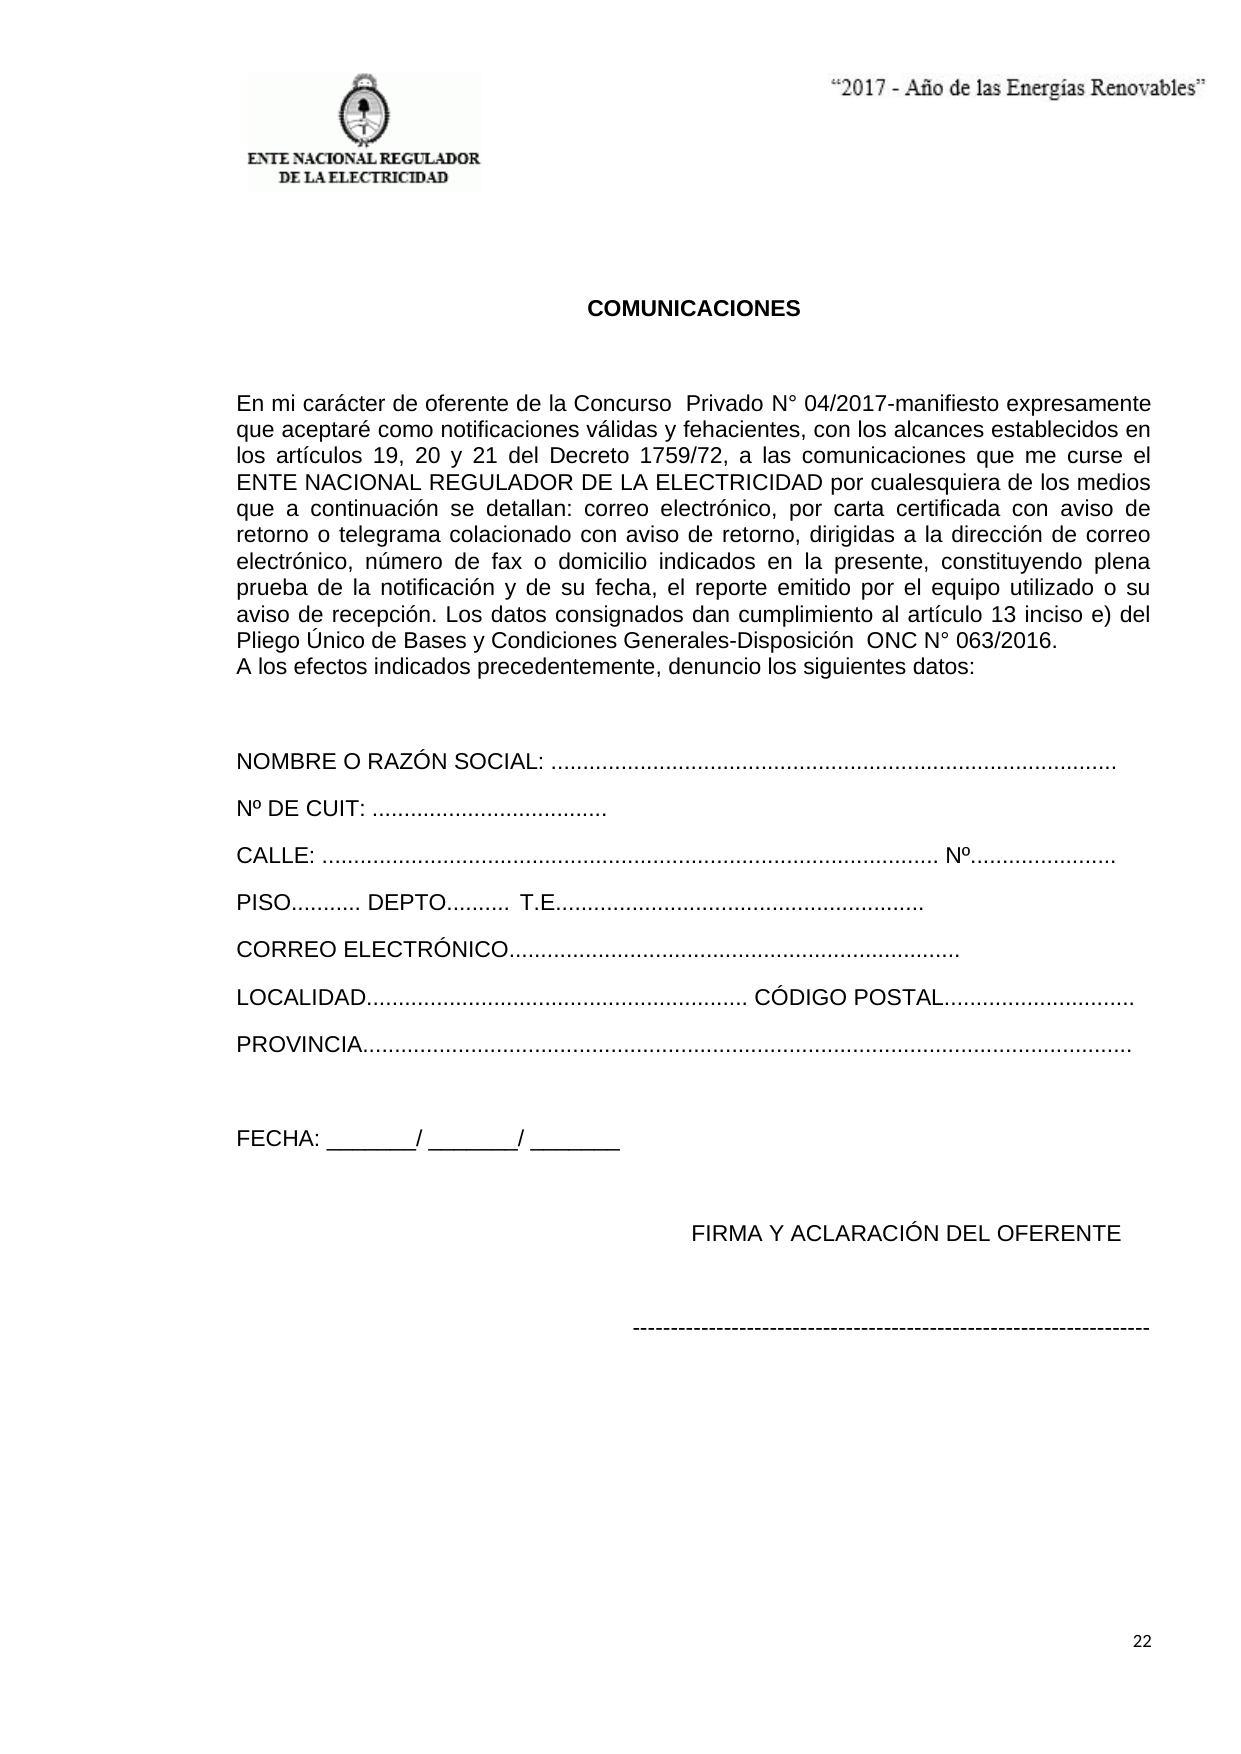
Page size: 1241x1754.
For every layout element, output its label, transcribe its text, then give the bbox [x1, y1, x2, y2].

text FECHA: _______/ _______/ _______ [236, 1125, 1152, 1151]
text CORREO ELECTRÓNICO....................................................................... [236, 936, 1152, 963]
text CALLE: ................................................................................................. Nº....................... [236, 842, 1152, 868]
text LOCALIDAD............................................................ CÓDIGO POSTAL.............................. [236, 983, 1152, 1010]
text Nº DE CUIT: ..................................... [236, 795, 1152, 821]
picture [247, 73, 482, 191]
picture [827, 73, 1208, 102]
text PROVINCIA......................................................................................................................... [236, 1031, 1152, 1057]
text FIRMA Y ACLARACIÓN DEL OFERENTE [236, 1219, 1152, 1246]
text -------------------------------------------------------------------- [236, 1314, 1152, 1340]
text PISO........... DEPTO.......... T.E.......................................................... [236, 889, 1152, 916]
text COMUNICACIONES [236, 295, 1152, 322]
text NOMBRE O RAZÓN SOCIAL: ......................................................................................... [236, 748, 1152, 774]
text En mi carácter de oferente de la Concurso Privado N° 04/2017-manifiesto expresamente que aceptaré como notificaciones válidas y fehacientes, con los alcances establecidos en los artículos 19, 20 y 21 del Decreto 1759/72, a las comunicaciones que me curse el ENTE NACIONAL REGULADOR DE LA ELECTRICIDAD por cualesquiera de los medios que a continuación se detallan: correo electrónico, por carta certificada con aviso de retorno o telegrama colacionado con aviso de retorno, dirigidas a la dirección de correo electrónico, número de fax o domicilio indicados en la presente, constituyendo plena prueba de la notificación y de su fecha, el reporte emitido por el equipo utilizado o su aviso de recepción. Los datos consignados dan cumplimiento al artículo 13 inciso e) del Pliego Único de Bases y Condiciones Generales-Disposición ONC N° 063/2016. [236, 390, 1152, 653]
text A los efectos indicados precedentemente, denuncio los siguientes datos: [236, 653, 1152, 679]
